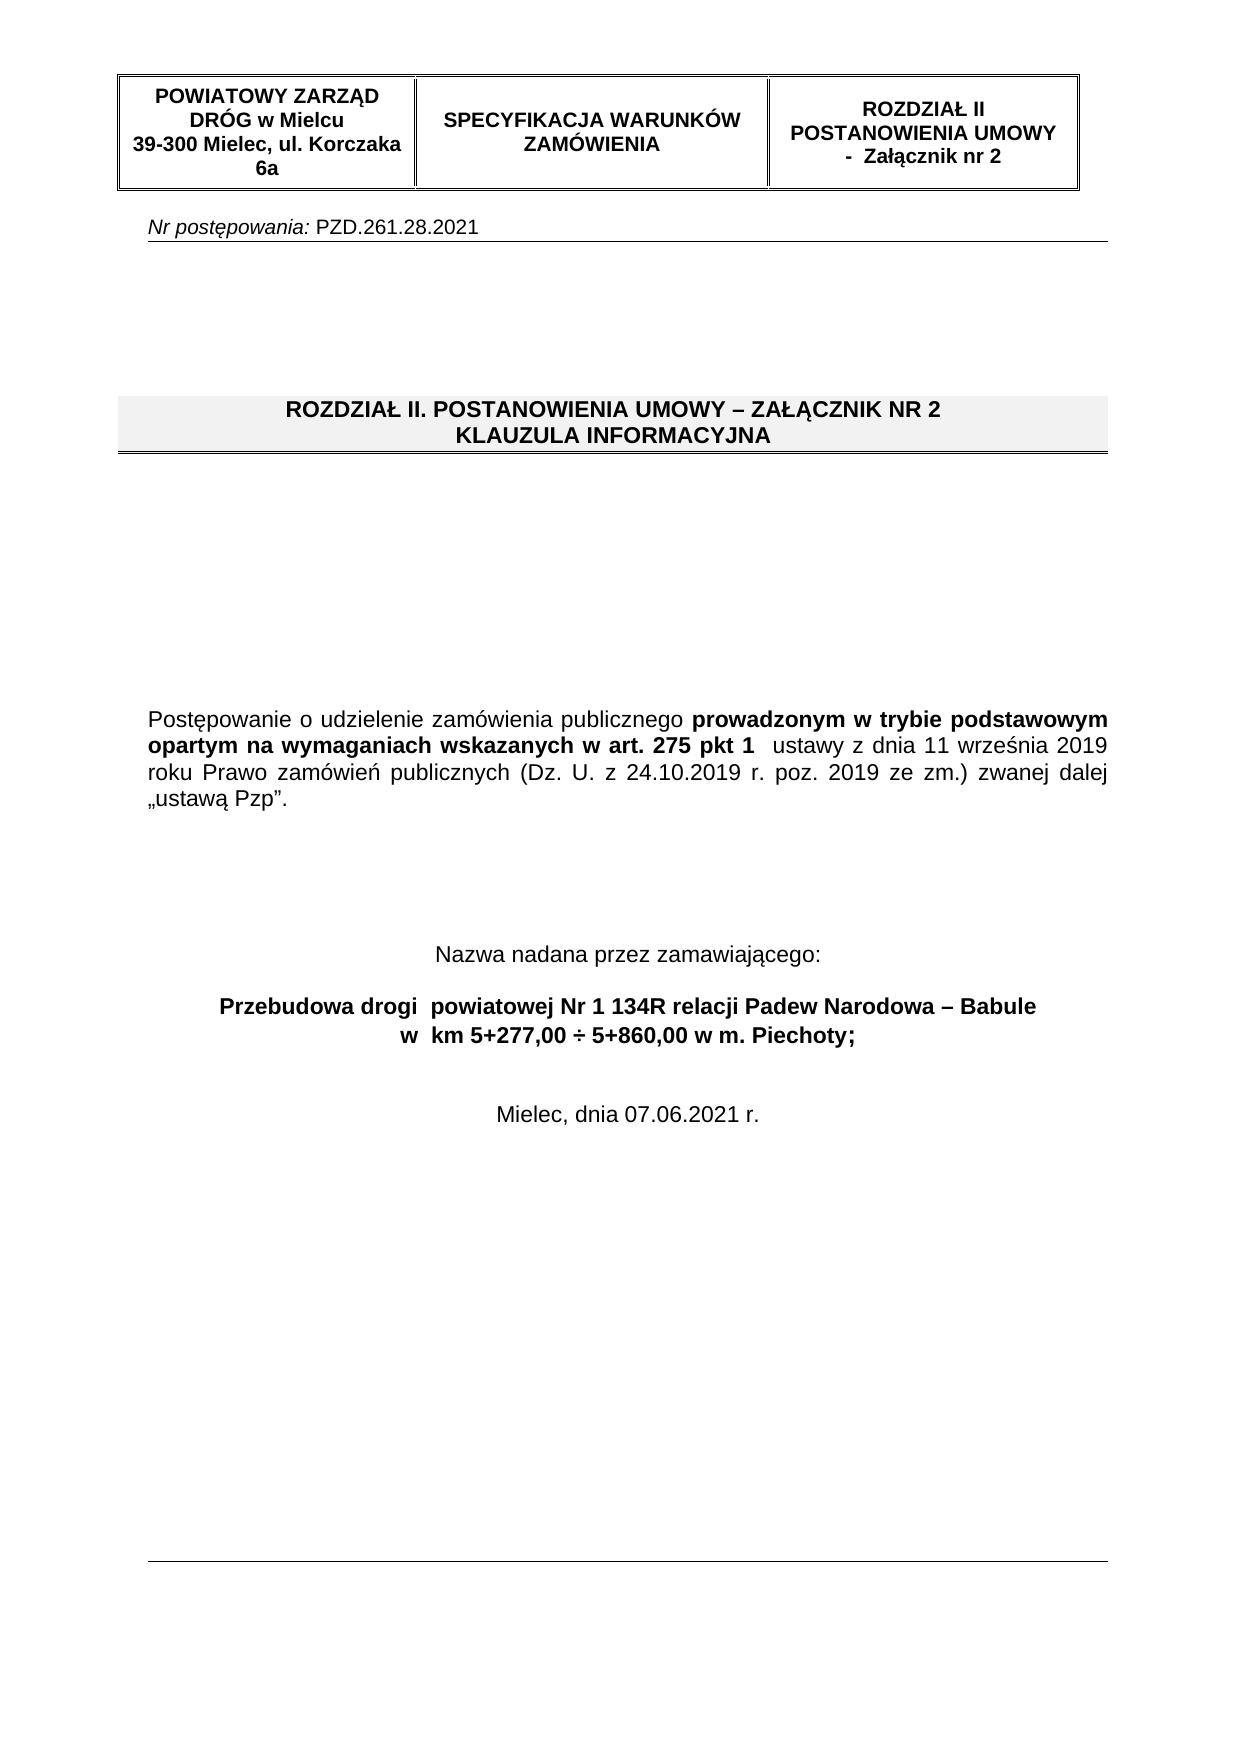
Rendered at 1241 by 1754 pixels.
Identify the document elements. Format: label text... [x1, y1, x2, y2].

text Nazwa nadana przez zamawiającego: [148, 941, 1108, 967]
text Mielec, dnia 07.06.2021 r. [148, 1101, 1108, 1127]
text Przebudowa drogi powiatowej Nr 1 134R relacji Padew Narodowa – Babule [148, 993, 1108, 1019]
text KLAUZULA INFORMACYJNA [118, 422, 1108, 451]
text Postępowanie o udzielenie zamówienia publicznego prowadzonym w trybie podstawowym opartym na wymaganiach wskazanych w art. 275 pkt 1 ustawy z dnia 11 września 2019 roku Prawo zamówień publicznych (Dz. U. z 24.10.2019 r. poz. 2019 ze zm.) zwanej dalej „ustawą Pzp”. [148, 706, 1108, 811]
text w km 5+277,00 ÷ 5+860,00 w m. Piechoty; [148, 1019, 1108, 1048]
text ROZDZIAŁ II. POSTANOWIENIA UMOWY – ZAŁĄCZNIK NR 2 [118, 396, 1108, 422]
